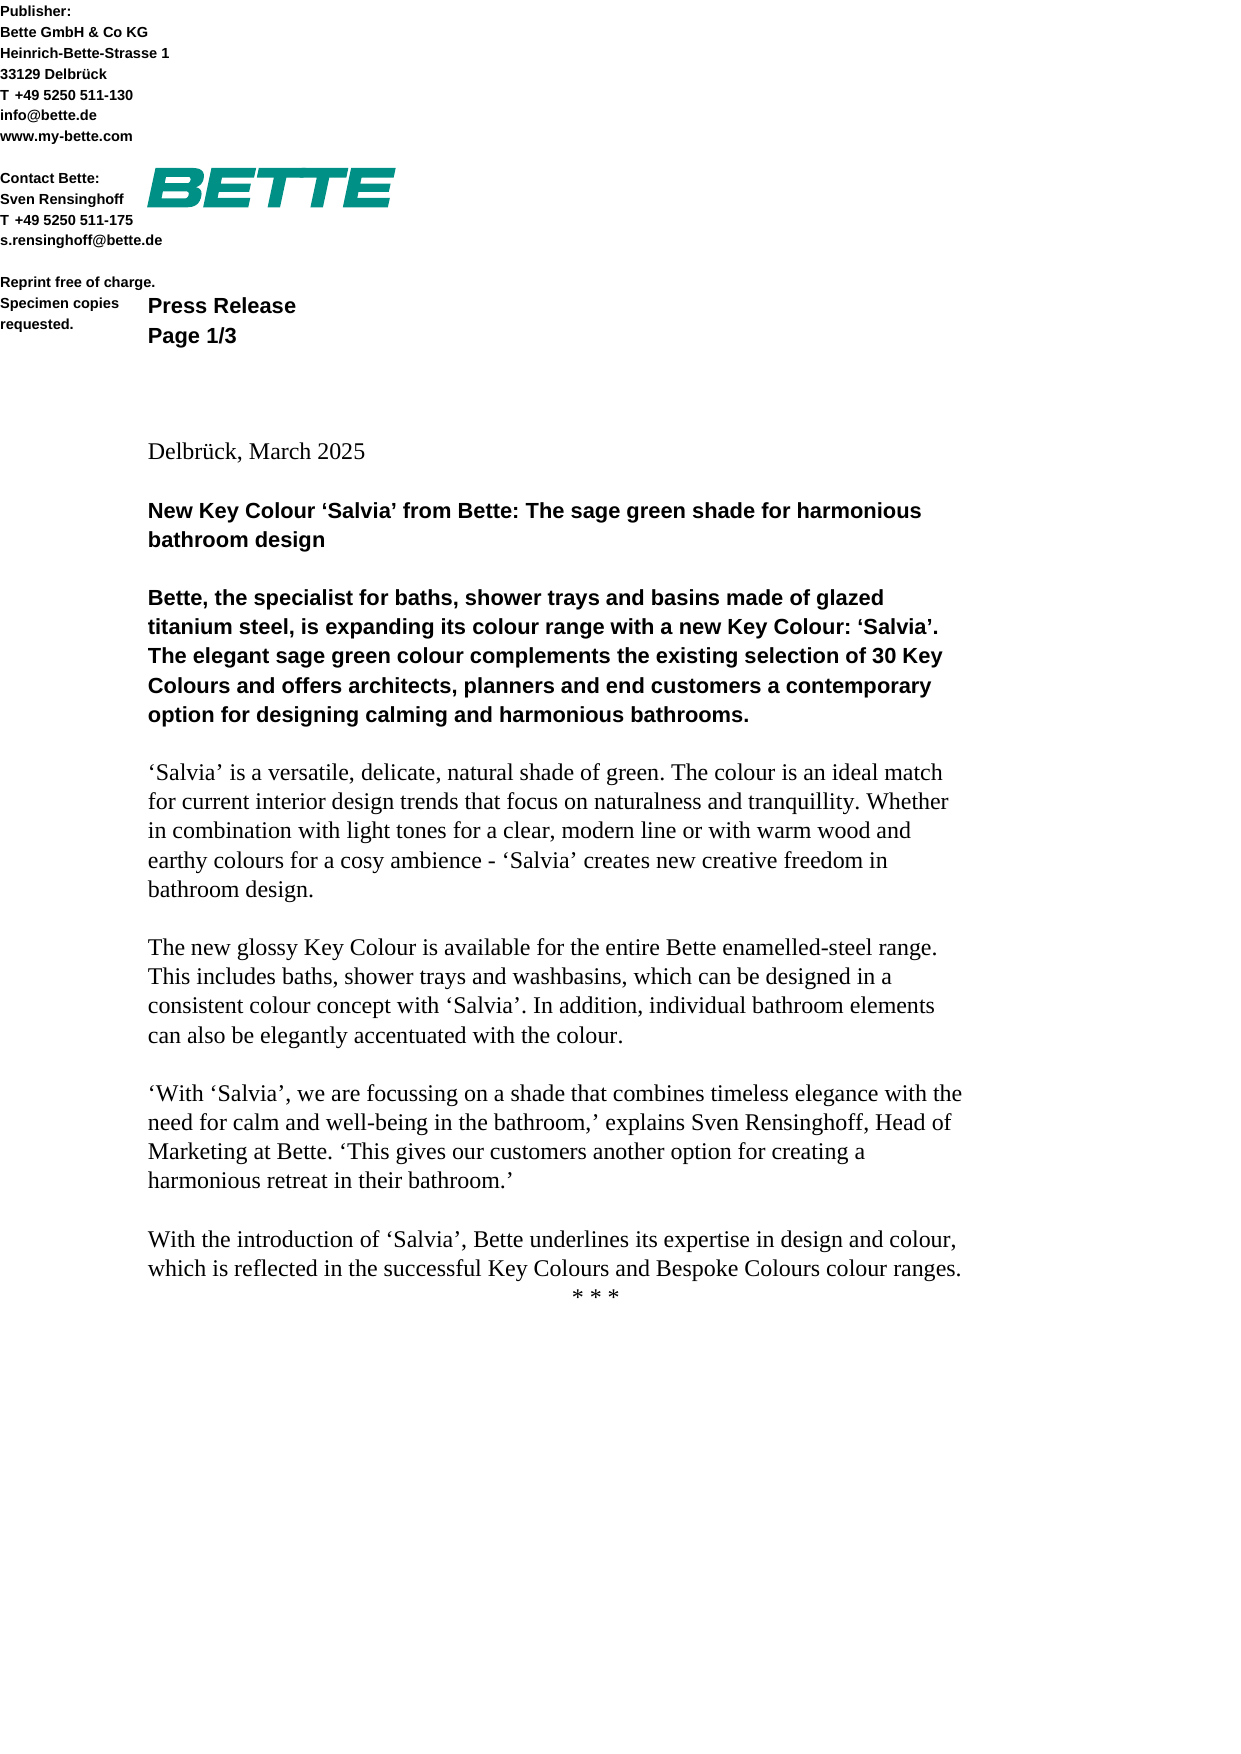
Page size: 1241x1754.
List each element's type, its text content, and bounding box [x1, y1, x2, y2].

text New Key Colour ‘Salvia’ from Bette: The sage green shade for harmonious bathroom design [148, 495, 968, 553]
text Delbrück, March 2025 [148, 436, 968, 466]
text The new glossy Key Colour is available for the entire Bette enamelled-steel range. This includes baths, shower trays and washbasins, which can be designed in a consistent colour concept with ‘Salvia’. In addition, individual bathroom elements can also be elegantly accentuated with the colour. [148, 932, 968, 1049]
text Bette, the specialist for baths, shower trays and basins made of glazed titanium steel, is expanding its colour range with a new Key Colour: ‘Salvia’. The elegant sage green colour complements the existing selection of 30 Key Colours and offers architects, planners and end customers a contemporary option for designing calming and harmonious bathrooms. [148, 582, 968, 728]
text ‘With ‘Salvia’, we are focussing on a shade that combines timeless elegance with the need for calm and well-being in the bathroom,’ explains Sven Rensinghoff, Head of Marketing at Bette. ‘This gives our customers another option for creating a harmonious retreat in their bathroom.’ [148, 1078, 968, 1195]
list * * * [223, 1282, 968, 1311]
text ‘Salvia’ is a versatile, delicate, natural shade of green. The colour is an ideal match for current interior design trends that focus on naturalness and tranquillity. Whether in combination with light tones for a clear, modern line or with warm wood and earthy colours for a cosy ambience - ‘Salvia’ creates new creative freedom in bathroom design. [148, 757, 968, 903]
text With the introduction of ‘Salvia’, Bette underlines its expertise in design and colour, which is reflected in the successful Key Colours and Bespoke Colours colour ranges. [148, 1224, 968, 1282]
